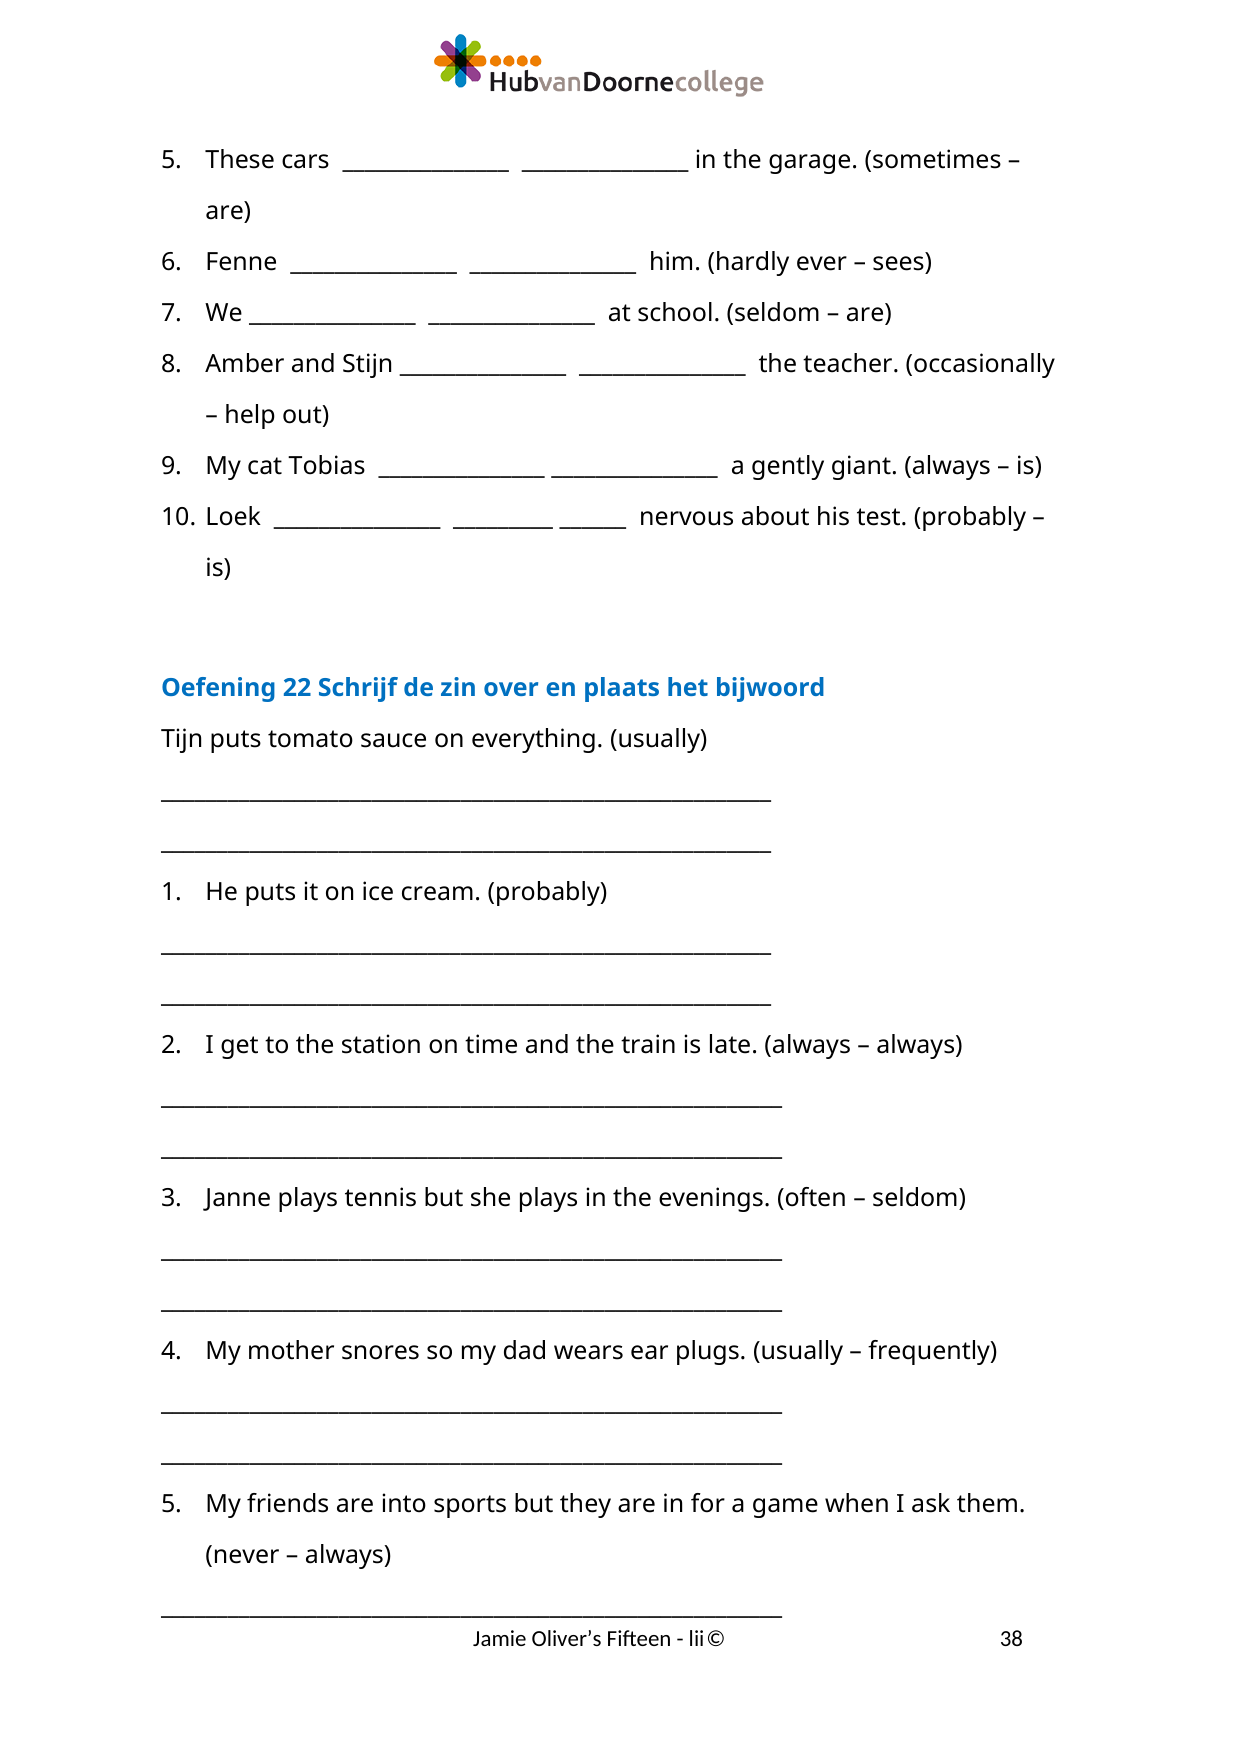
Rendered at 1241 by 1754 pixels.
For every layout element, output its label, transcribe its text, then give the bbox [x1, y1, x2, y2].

list My mother snores so my dad wears ear plugs. (usually – frequently) [161, 1333, 1065, 1367]
text ________________________________________________________ [161, 1128, 1065, 1163]
text ________________________________________________________ [161, 1588, 1065, 1622]
text _______________________________________________________ [161, 822, 1065, 856]
text ________________________________________________________ [161, 1435, 1065, 1469]
text Tijn puts tomato sauce on everything. (usually) [161, 720, 1065, 754]
list Amber and Stijn _______________ _______________ the teacher. (occasionally – help out) [161, 346, 1065, 431]
text ________________________________________________________ [161, 1384, 1065, 1418]
text ________________________________________________________ [161, 1077, 1065, 1112]
text Oefening 22 Schrijf de zin over en plaats het bijwoord [161, 669, 1065, 703]
list Janne plays tennis but she plays in the evenings. (often – seldom) [161, 1179, 1065, 1214]
list I get to the station on time and the train is late. (always – always) [161, 1026, 1065, 1061]
picture [432, 32, 764, 98]
list We _______________ _______________ at school. (seldom – are) [161, 295, 1065, 329]
list Fenne _______________ _______________ him. (hardly ever – sees) [161, 244, 1065, 278]
list Loek _______________ _________ ______ nervous about his test. (probably – is) [161, 499, 1065, 584]
list He puts it on ice cream. (probably) [161, 873, 1065, 907]
list These cars _______________ _______________ in the garage. (sometimes – are) [161, 142, 1065, 227]
text _______________________________________________________ [161, 771, 1065, 805]
list My cat Tobias _______________ _______________ a gently giant. (always – is) [161, 448, 1065, 482]
text _______________________________________________________ [161, 924, 1065, 958]
text ________________________________________________________ [161, 1282, 1065, 1316]
text ________________________________________________________ [161, 1231, 1065, 1265]
list My friends are into sports but they are in for a game when I ask them. (never – always) [161, 1486, 1065, 1571]
text _______________________________________________________ [161, 975, 1065, 1009]
